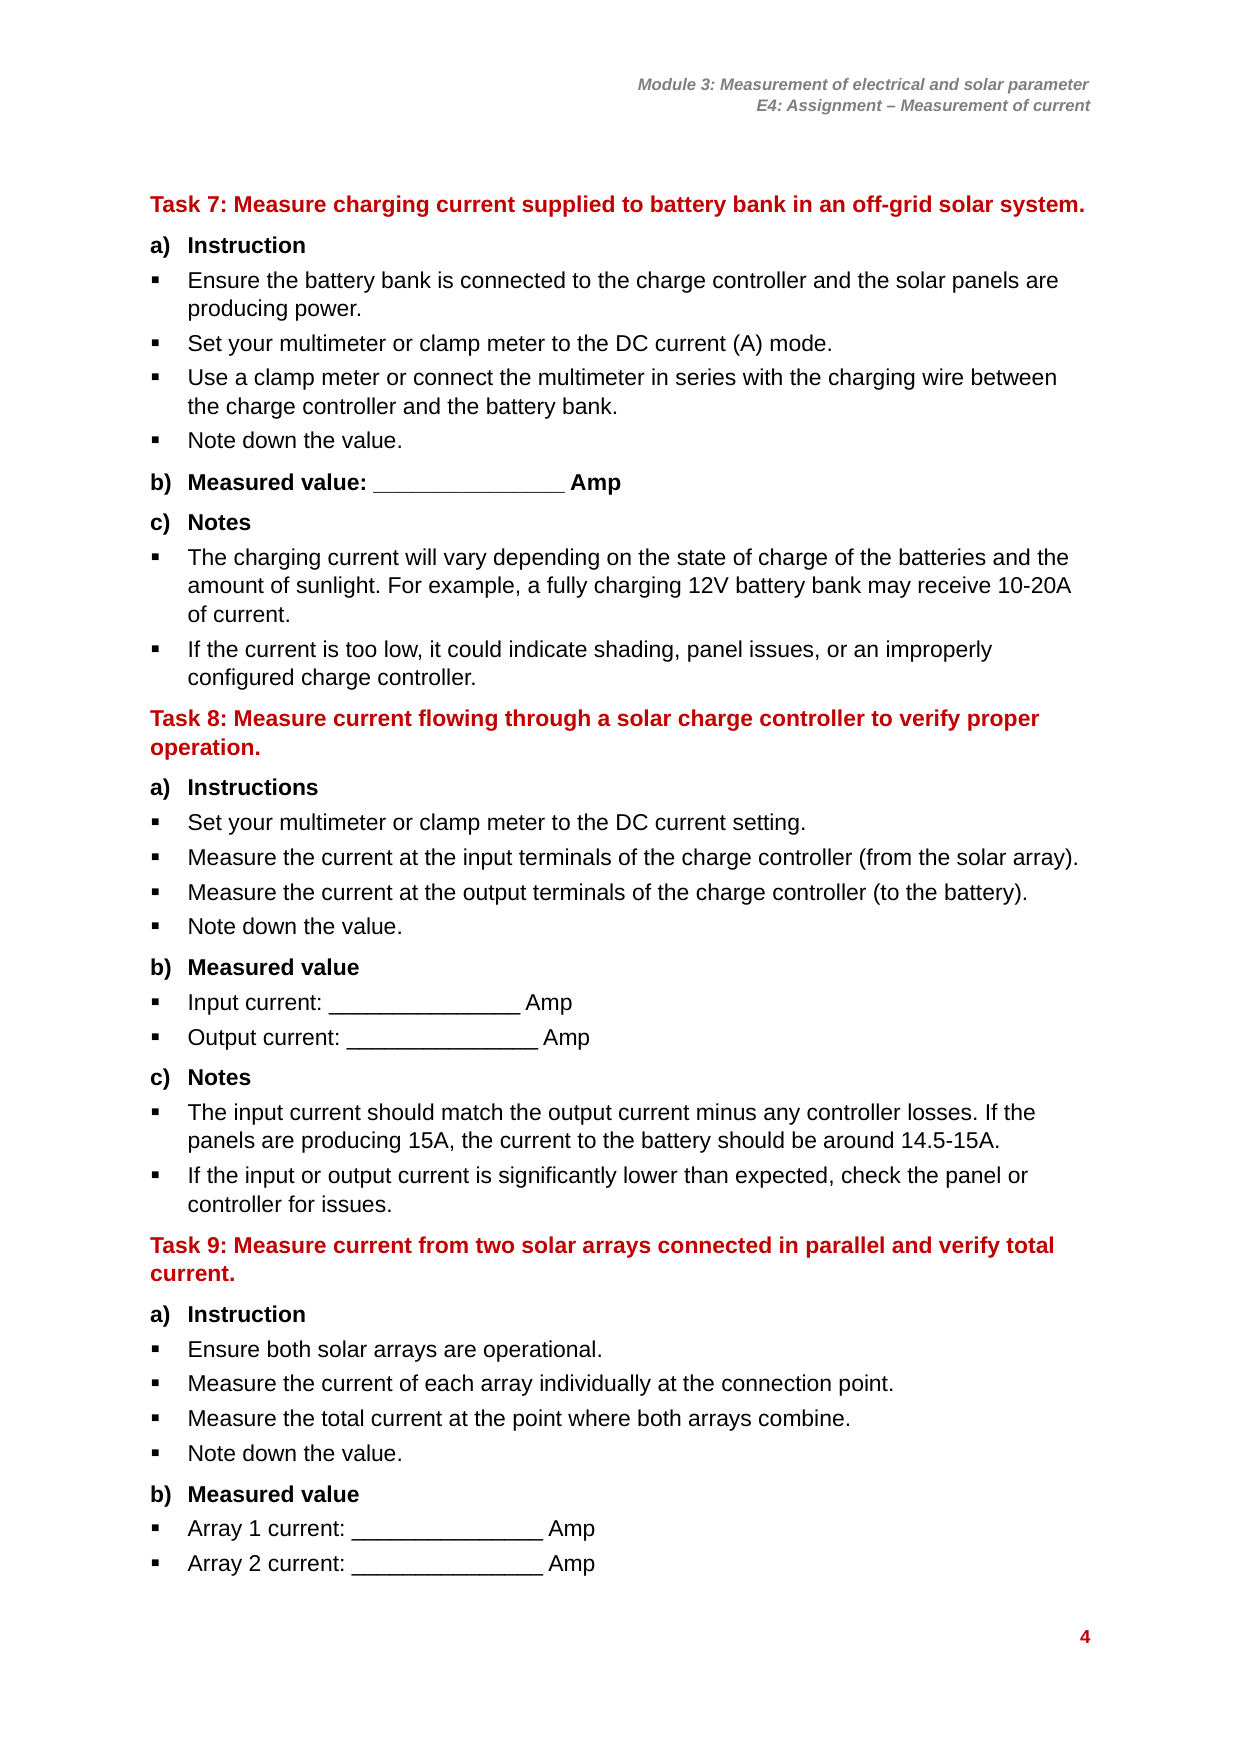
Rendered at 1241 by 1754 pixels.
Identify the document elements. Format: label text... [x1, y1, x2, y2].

list Ensure both solar arrays are operational. [150, 1336, 1090, 1362]
text Task 7: Measure charging current supplied to battery bank in an off-grid solar system. [150, 191, 1090, 217]
list Measure the current at the output terminals of the charge controller (to the battery). [150, 878, 1090, 905]
list Note down the value. [150, 913, 1090, 939]
list Array 2 current: _______________ Amp [150, 1550, 1090, 1576]
list Notes [150, 509, 1090, 536]
list Measure the total current at the point where both arrays combine. [150, 1405, 1090, 1431]
list Measured value [150, 954, 1090, 980]
list Measure the current of each array individually at the connection point. [150, 1370, 1090, 1397]
list If the current is too low, it could indicate shading, panel issues, or an improperly configured charge controller. [150, 636, 1090, 690]
text Task 8: Measure current flowing through a solar charge controller to verify proper operation. [150, 705, 1090, 760]
list Measure the current at the input terminals of the charge controller (from the solar array). [150, 844, 1090, 870]
list Set your multimeter or clamp meter to the DC current setting. [150, 809, 1090, 835]
list Measured value [150, 1481, 1090, 1507]
list The charging current will vary depending on the state of charge of the batteries and the amount of sunlight. For example, a fully charging 12V battery bank may receive 10-20A of current. [150, 544, 1090, 627]
list Note down the value. [150, 1440, 1090, 1466]
list Note down the value. [150, 427, 1090, 454]
text Task 9: Measure current from two solar arrays connected in parallel and verify total current. [150, 1232, 1090, 1286]
list Output current: _______________ Amp [150, 1023, 1090, 1050]
list Instruction [150, 232, 1090, 258]
list Use a clamp meter or connect the multimeter in series with the charging wire between the charge controller and the battery bank. [150, 364, 1090, 419]
list If the input or output current is significantly lower than expected, check the panel or controller for issues. [150, 1162, 1090, 1217]
list The input current should match the output current minus any controller losses. If the panels are producing 15A, the current to the battery should be around 14.5-15A. [150, 1099, 1090, 1154]
list Input current: _______________ Amp [150, 989, 1090, 1015]
list Measured value: _______________ Amp [150, 468, 1090, 495]
list Notes [150, 1064, 1090, 1091]
list Set your multimeter or clamp meter to the DC current (A) mode. [150, 330, 1090, 356]
list Instruction [150, 1301, 1090, 1327]
list Instructions [150, 774, 1090, 801]
list Array 1 current: _______________ Amp [150, 1515, 1090, 1542]
list Ensure the battery bank is connected to the charge controller and the solar panels are producing power. [150, 267, 1090, 321]
